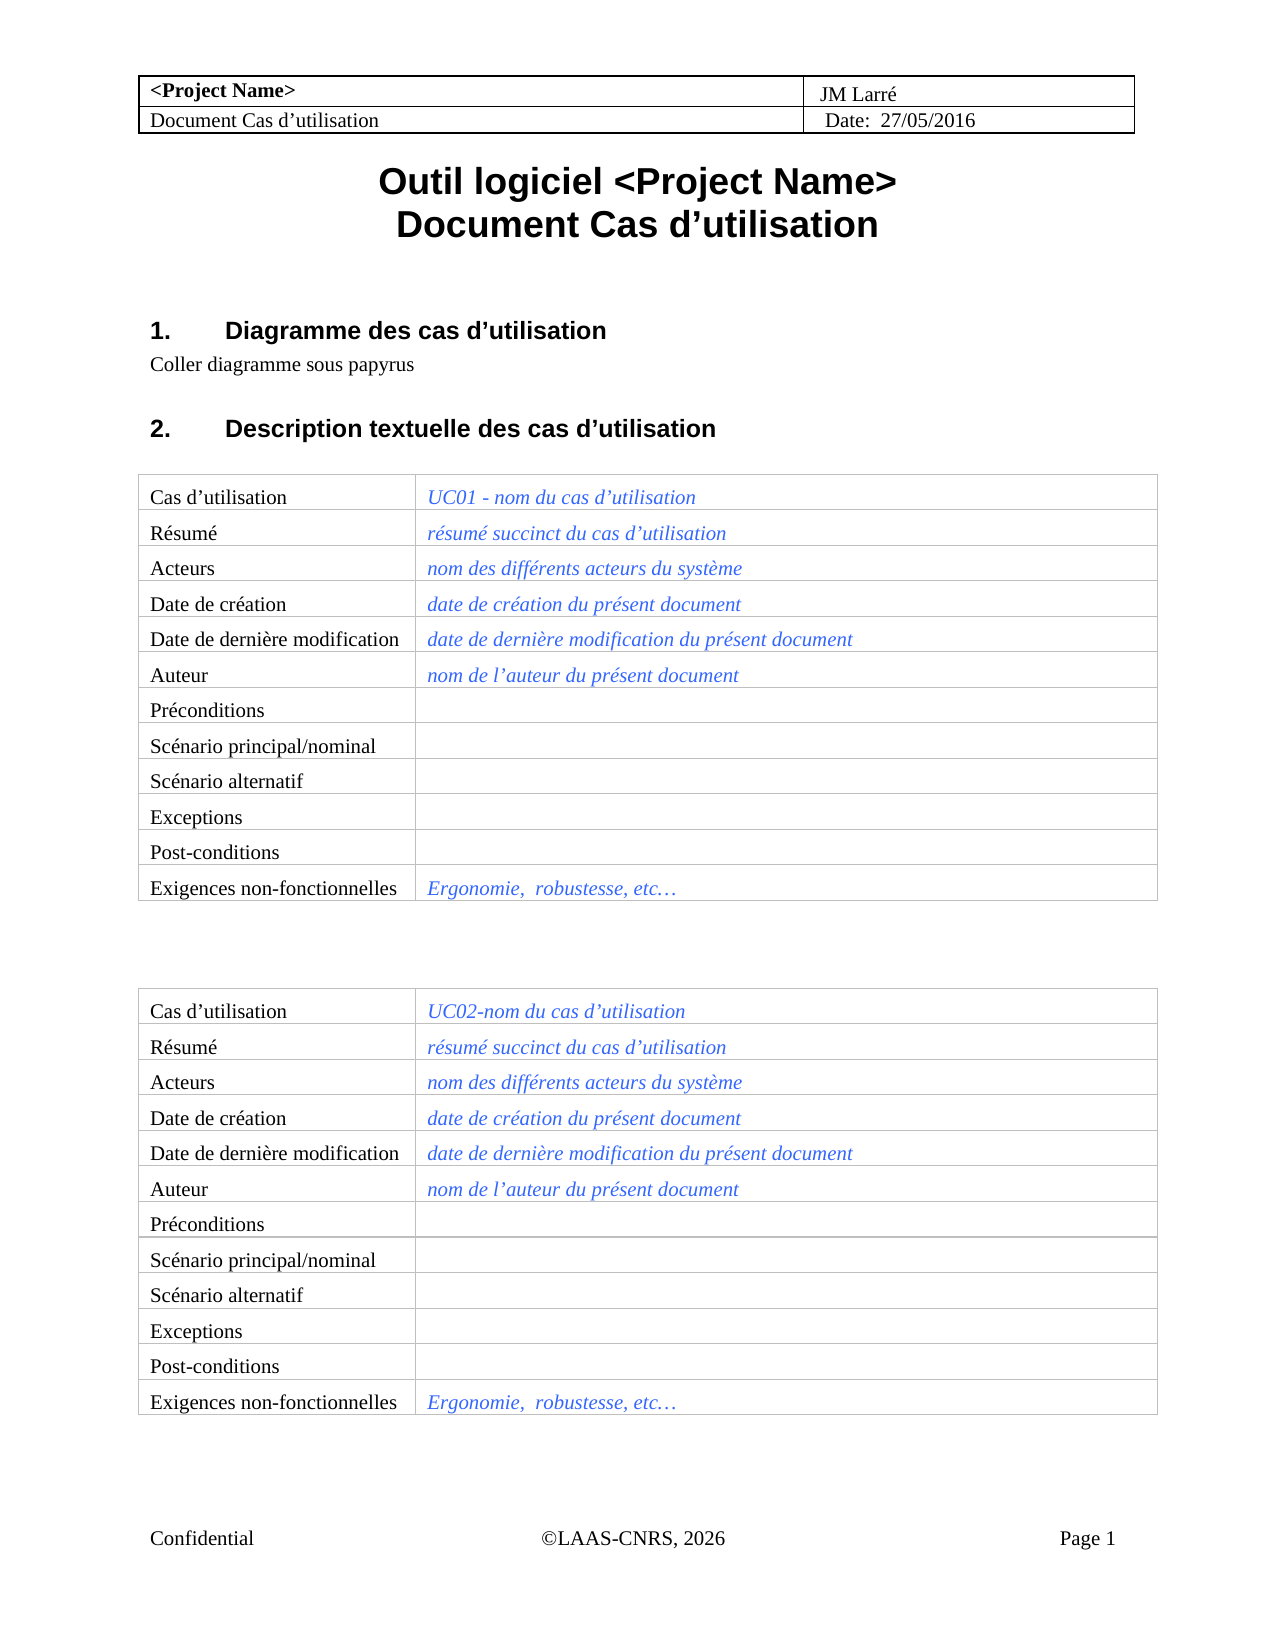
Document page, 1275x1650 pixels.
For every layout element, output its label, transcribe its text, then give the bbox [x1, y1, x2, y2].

subtitle Description textuelle des cas d’utilisation [150, 414, 1125, 442]
subtitle Diagramme des cas d’utilisation [150, 316, 1125, 345]
table_header Cas d’utilisation [139, 989, 415, 1023]
table_header UC01 - nom du cas d’utilisation [416, 475, 1157, 509]
table_cell Exceptions [139, 794, 415, 829]
table_cell Date de dernière modification [139, 617, 415, 651]
table_cell Préconditions [139, 688, 415, 722]
table_cell Auteur [139, 1166, 415, 1201]
table_cell date de dernière modification du présent document [416, 1131, 1157, 1165]
table_cell Résumé [139, 1024, 415, 1059]
table_cell Exceptions [139, 1309, 415, 1343]
table_cell [416, 688, 1157, 722]
table_cell Date de création [139, 1095, 415, 1130]
table_cell Ergonomie, robustesse, etc… [416, 1380, 1157, 1414]
table_cell [416, 1344, 1157, 1378]
table_cell [416, 1273, 1157, 1307]
table_cell Post-conditions [139, 1344, 415, 1378]
table_cell nom de l’auteur du présent document [416, 652, 1157, 687]
table_cell Scénario principal/nominal [139, 1238, 415, 1272]
table_cell résumé succinct du cas d’utilisation [416, 510, 1157, 545]
text Coller diagramme sous papyrus [150, 351, 1125, 376]
table_header Cas d’utilisation [139, 475, 415, 509]
table_cell Auteur [139, 652, 415, 687]
table_cell Post-conditions [139, 830, 415, 864]
table_cell résumé succinct du cas d’utilisation [416, 1024, 1157, 1059]
title Outil logiciel [150, 159, 1125, 202]
table_cell [416, 759, 1157, 793]
table_cell [416, 1309, 1157, 1343]
table_cell nom des différents acteurs du système [416, 1060, 1157, 1094]
table_cell [416, 1202, 1157, 1236]
table_cell [416, 723, 1157, 758]
table_cell Scénario alternatif [139, 1273, 415, 1307]
table_header UC02-nom du cas d’utilisation [416, 989, 1157, 1023]
table_cell [416, 1238, 1157, 1272]
table_cell [416, 830, 1157, 864]
table_cell Résumé [139, 510, 415, 545]
table_cell Date de création [139, 581, 415, 616]
table_cell Exigences non-fonctionnelles [139, 1380, 415, 1414]
table_cell Acteurs [139, 1060, 415, 1094]
table_cell date de création du présent document [416, 1095, 1157, 1130]
table_cell [416, 794, 1157, 829]
table_cell date de dernière modification du présent document [416, 617, 1157, 651]
table_cell nom de l’auteur du présent document [416, 1166, 1157, 1201]
table_cell Scénario principal/nominal [139, 723, 415, 758]
table_cell Date de dernière modification [139, 1131, 415, 1165]
title Document Cas d’utilisation [150, 202, 1125, 245]
table_cell date de création du présent document [416, 581, 1157, 616]
table_cell Scénario alternatif [139, 759, 415, 793]
table_cell Exigences non-fonctionnelles [139, 865, 415, 900]
table_cell Ergonomie, robustesse, etc… [416, 865, 1157, 900]
table_cell nom des différents acteurs du système [416, 546, 1157, 580]
table_cell Acteurs [139, 546, 415, 580]
table_cell Préconditions [139, 1202, 415, 1236]
